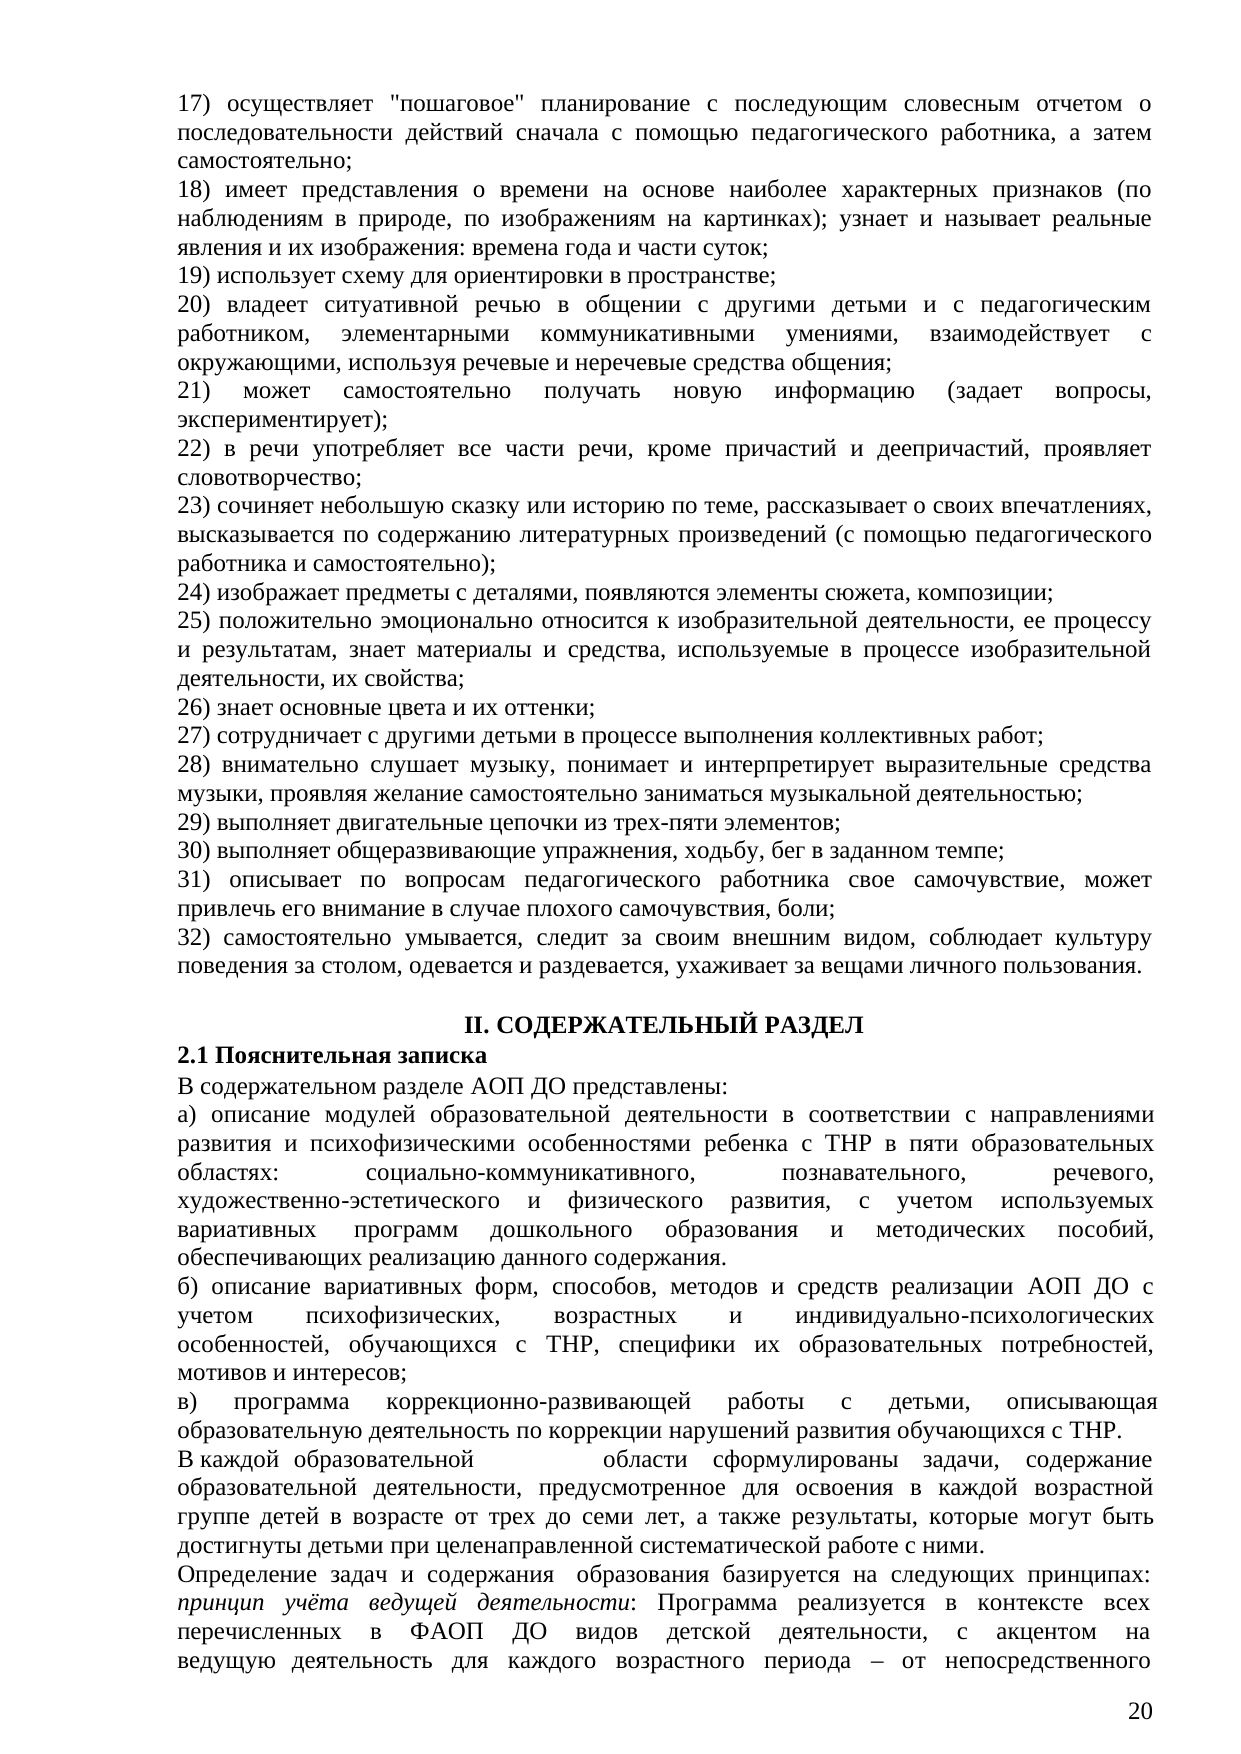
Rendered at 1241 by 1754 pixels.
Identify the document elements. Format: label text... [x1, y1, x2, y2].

text 2.1 Пояснительная записка [177, 1041, 870, 1069]
text II. СОДЕРЖАТЕЛЬНЫЙ РАЗДЕЛ [177, 1010, 870, 1038]
list 30) выполняет общеразвивающие упражнения, ходьбу, бег в заданном темпе; [177, 835, 1153, 864]
list 25) положительно эмоционально относится к изобразительной деятельности, ее процессу и результатам, знает материалы и средства, используемые в процессе изобразительной деятельности, их свойства; [177, 605, 1153, 692]
text В содержательном разделе АОП ДО представлены: [177, 1071, 1155, 1100]
text В каждой образовательной области сформулированы задачи, содержание образовательной деятельности, предусмотренное для освоения в каждой возрастной группе детей в возрасте от трех до семи лет, а также результаты, которые могут быть достигнуты детьми при целенаправленной систематической работе с ними. [177, 1444, 1154, 1559]
list 28) внимательно слушает музыку, понимает и интерпретирует выразительные средства музыки, проявляя желание самостоятельно заниматься музыкальной деятельностью; [177, 749, 1153, 807]
text а) описание модулей образовательной деятельности в соответствии с направлениями развития и психофизическими особенностями ребенка с ТНР в пяти образовательных областях: социально-коммуникативного, познавательного, речевого, художественно-эстетического и физического развития, с учетом используемых вариативных программ дошкольного образования и методических пособий, обеспечивающих реализацию данного содержания. [177, 1100, 1154, 1271]
list 27) сотрудничает с другими детьми в процессе выполнения коллективных работ; [177, 720, 1153, 749]
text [177, 1559, 1151, 1674]
text в) программа коррекционно-развивающей работы с детьми, описывающая образовательную деятельность по коррекции нарушений развития обучающихся с ТНР. [177, 1386, 1158, 1444]
list 24) изображает предметы с деталями, появляются элементы сюжета, композиции; [177, 577, 1153, 605]
list 26) знает основные цвета и их оттенки; [177, 692, 1153, 720]
list 19) использует схему для ориентировки в пространстве; [177, 260, 1153, 289]
text б) описание вариативных форм, способов, методов и средств реализации АОП ДО с учетом психофизических, возрастных и индивидуально-психологических особенностей, обучающихся с ТНР, специфики их образовательных потребностей, мотивов и интересов; [177, 1271, 1154, 1386]
list 18) имеет представления о времени на основе наиболее характерных признаков (по наблюдениям в природе, по изображениям на картинках); узнает и называет реальные явления и их изображения: времена года и части суток; [177, 174, 1153, 260]
list 32) самостоятельно умывается, следит за своим внешним видом, соблюдает культуру поведения за столом, одевается и раздевается, ухаживает за вещами личного пользования. [177, 922, 1153, 979]
list 31) описывает по вопросам педагогического работника свое самочувствие, может привлечь его внимание в случае плохого самочувствия, боли; [177, 864, 1153, 922]
list 29) выполняет двигательные цепочки из трех-пяти элементов; [177, 807, 1153, 835]
list 23) сочиняет небольшую сказку или историю по теме, рассказывает о своих впечатлениях, высказывается по содержанию литературных произведений (с помощью педагогического работника и самостоятельно); [177, 490, 1153, 577]
list 17) осуществляет "пошаговое" планирование с последующим словесным отчетом о последовательности действий сначала с помощью педагогического работника, а затем самостоятельно; [177, 88, 1153, 174]
list 20) владеет ситуативной речью в общении с другими детьми и с педагогическим работником, элементарными коммуникативными умениями, взаимодействует с окружающими, используя речевые и неречевые средства общения; [177, 289, 1153, 375]
list 21) может самостоятельно получать новую информацию (задает вопросы, экспериментирует); [177, 375, 1153, 433]
list 22) в речи употребляет все части речи, кроме причастий и деепричастий, проявляет словотворчество; [177, 433, 1153, 490]
